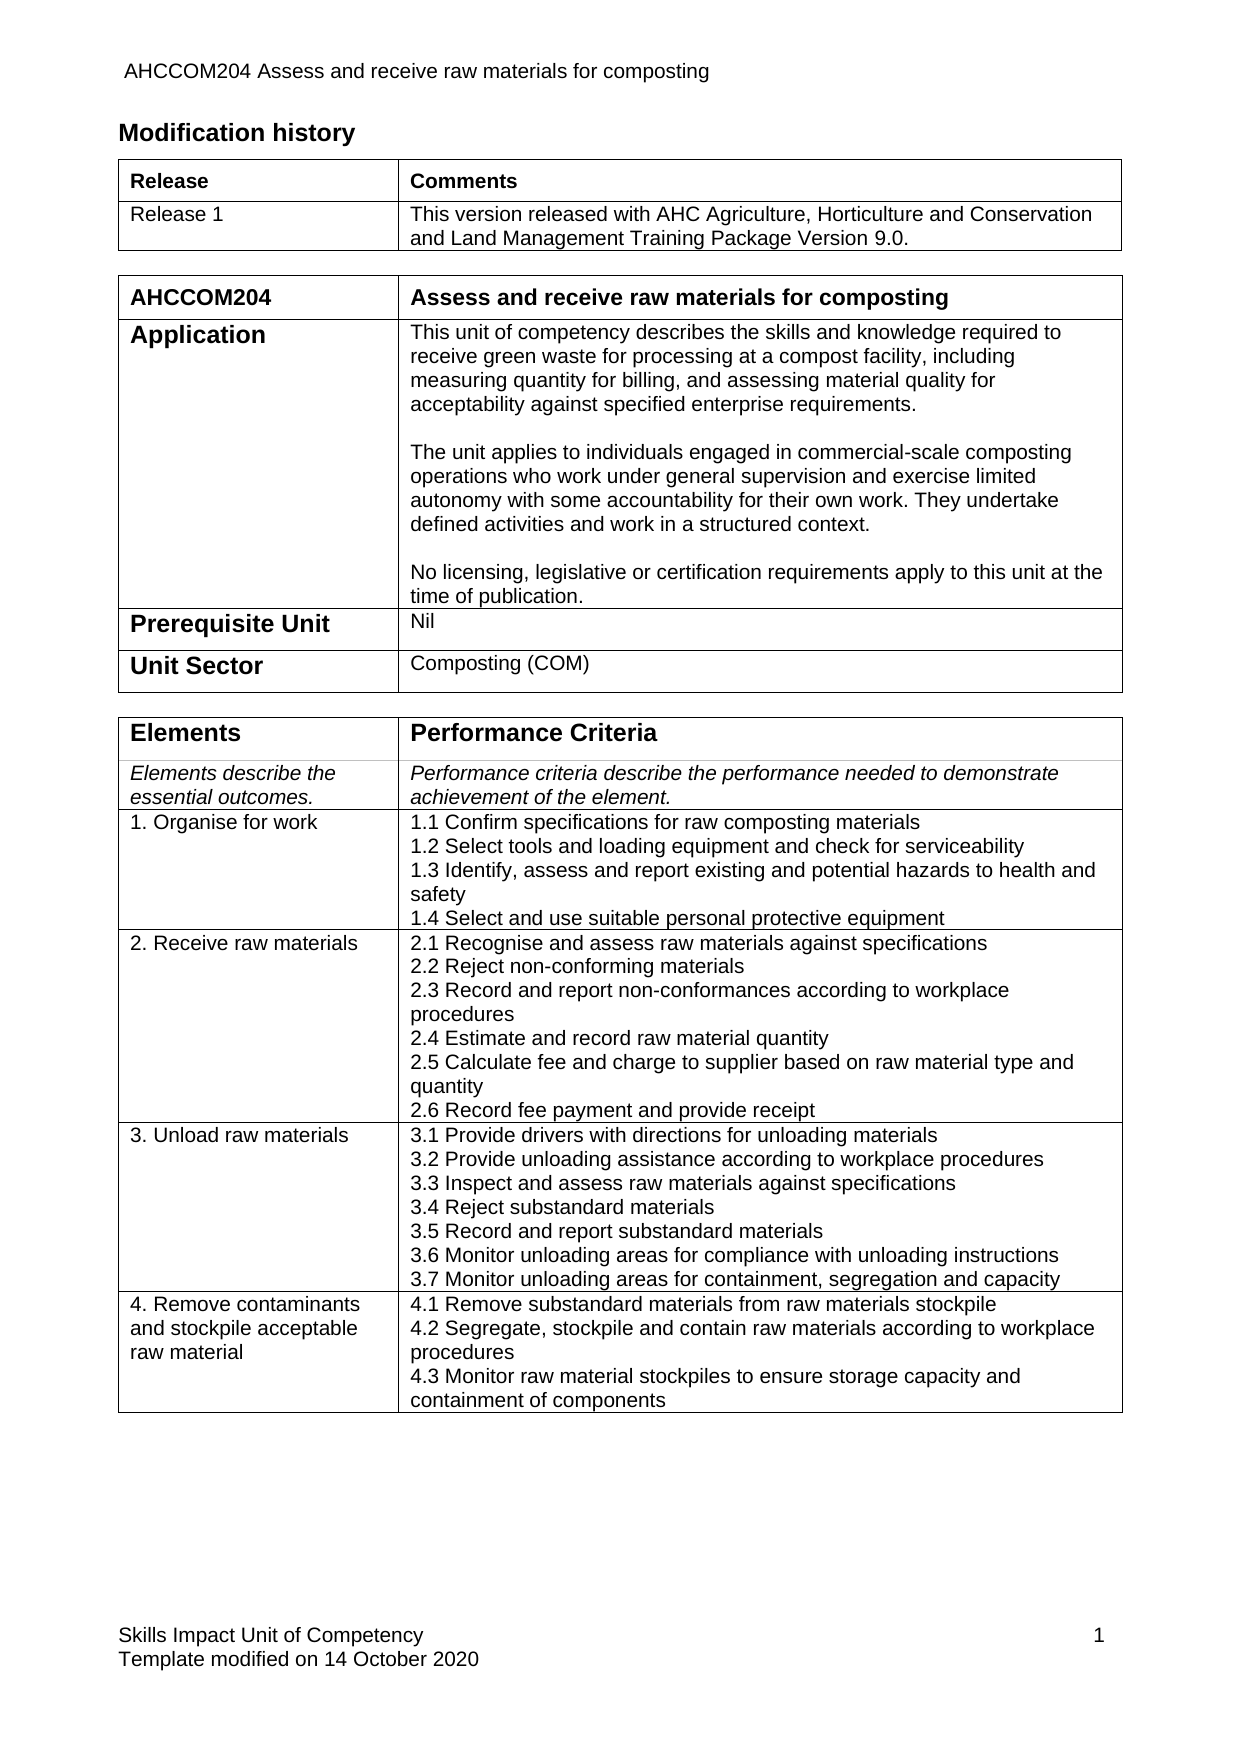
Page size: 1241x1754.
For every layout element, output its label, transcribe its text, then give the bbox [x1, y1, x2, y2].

table_cell 2.1 Recognise and assess raw materials against specifications 2.2 Reject non-conforming materials 2.3 Record and report non-conformances according to workplace procedures 2.4 Estimate and record raw material quantity 2.5 Calculate fee and charge to supplier based on raw material type and quantity 2.6 Record fee payment and provide receipt [399, 930, 1122, 1122]
table_header Release [119, 160, 398, 201]
table_cell Performance criteria describe the performance needed to demonstrate achievement of the element. [399, 761, 1122, 808]
table_cell Application [119, 320, 398, 608]
table_cell 1.1 Confirm specifications for raw composting materials 1.2 Select tools and loading equipment and check for serviceability 1.3 Identify, assess and report existing and potential hazards to health and safety 1.4 Select and use suitable personal protective equipment [399, 810, 1122, 929]
table_cell 3. Unload raw materials [119, 1123, 398, 1291]
table_cell 4.1 Remove substandard materials from raw materials stockpile 4.2 Segregate, stockpile and contain raw materials according to workplace procedures 4.3 Monitor raw material stockpiles to ensure storage capacity and containment of components [399, 1292, 1122, 1412]
table_cell Prerequisite Unit [119, 609, 398, 650]
table_cell 3.1 Provide drivers with directions for unloading materials 3.2 Provide unloading assistance according to workplace procedures 3.3 Inspect and assess raw materials against specifications 3.4 Reject substandard materials 3.5 Record and report substandard materials 3.6 Monitor unloading areas for compliance with unloading instructions 3.7 Monitor unloading areas for containment, segregation and capacity [399, 1123, 1122, 1291]
subtitle Modification history [118, 118, 1122, 147]
table_cell 4. Remove contaminants and stockpile acceptable raw material [119, 1292, 398, 1412]
table_cell Unit Sector [119, 651, 398, 692]
table_cell Nil [399, 609, 1122, 650]
table_header Elements [119, 718, 398, 759]
table_header Comments [399, 160, 1121, 201]
table_header Assess and receive raw materials for composting [399, 276, 1122, 319]
table_cell 1. Organise for work [119, 810, 398, 929]
table_cell This unit of competency describes the skills and knowledge required to receive green waste for processing at a compost facility, including measuring quantity for billing, and assessing material quality for acceptability against specified enterprise requirements. The unit applies to individuals engaged in commercial-scale composting operations who work under general supervision and exercise limited autonomy with some accountability for their own work. They undertake defined activities and work in a structured context. No licensing, legislative or certification requirements apply to this unit at the time of publication. [399, 320, 1122, 608]
table_cell 2. Receive raw materials [119, 930, 398, 1122]
table_cell Release 1 [119, 202, 398, 250]
table_cell Elements describe the essential outcomes. [119, 761, 398, 808]
table_header AHCCOM204 [119, 276, 398, 319]
table_cell This version released with AHC Agriculture, Horticulture and Conservation and Land Management Training Package Version 9.0. [399, 202, 1121, 250]
table_cell Composting (COM) [399, 651, 1122, 692]
table_header Performance Criteria [399, 718, 1122, 759]
